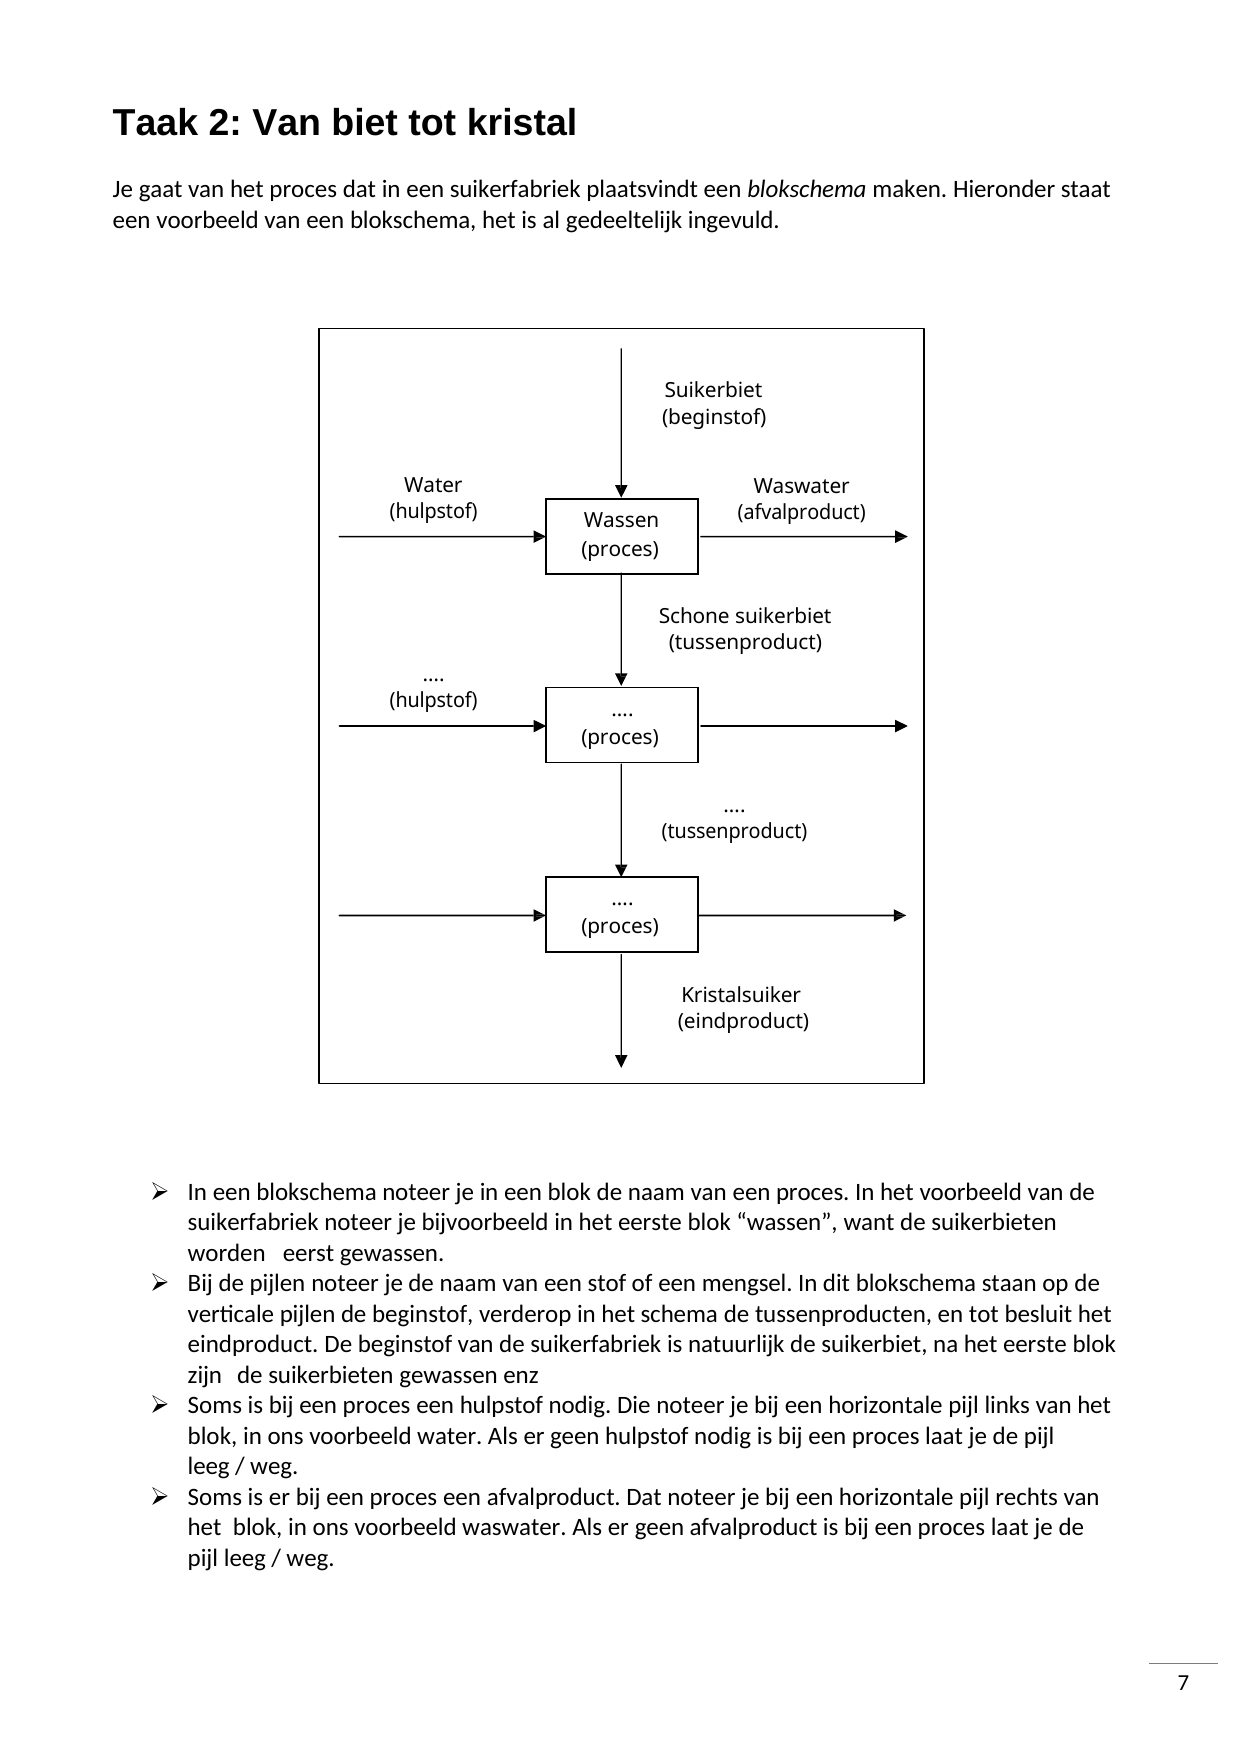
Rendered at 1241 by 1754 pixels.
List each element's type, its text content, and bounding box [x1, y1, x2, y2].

subtitle Taak 2: Van biet tot kristal [112, 100, 1232, 143]
list Soms is er bij een proces een afvalproduct. Dat noteer je bij een horizontale pijl rechts van het blok, in ons voorbeeld waswater. Als er geen afvalproduct is bij een proces laat je de pijl leeg / weg. [150, 1481, 1117, 1573]
text Je gaat van het proces dat in een suikerfabriek plaatsvindt een blokschema maken. Hieronder staat een voorbeeld van een blokschema, het is al gedeeltelijk ingevuld. [112, 173, 1117, 234]
list Bij de pijlen noteer je de naam van een stof of een mengsel. In dit blokschema staan op de verticale pijlen de beginstof, verderop in het schema de tussenproducten, en tot besluit het eindproduct. De beginstof van de suikerfabriek is natuurlijk de suikerbiet, na het eerste blok zijn de suikerbieten gewassen enz [150, 1267, 1117, 1389]
list Soms is bij een proces een hulpstof nodig. Die noteer je bij een horizontale pijl links van het blok, in ons voorbeeld water. Als er geen hulpstof nodig is bij een proces laat je de pijl leeg / weg. [150, 1389, 1117, 1481]
list In een blokschema noteer je in een blok de naam van een proces. In het voorbeeld van de suikerfabriek noteer je bijvoorbeeld in het eerste blok “wassen”, want de suikerbieten worden eerst gewassen. [150, 1176, 1117, 1267]
